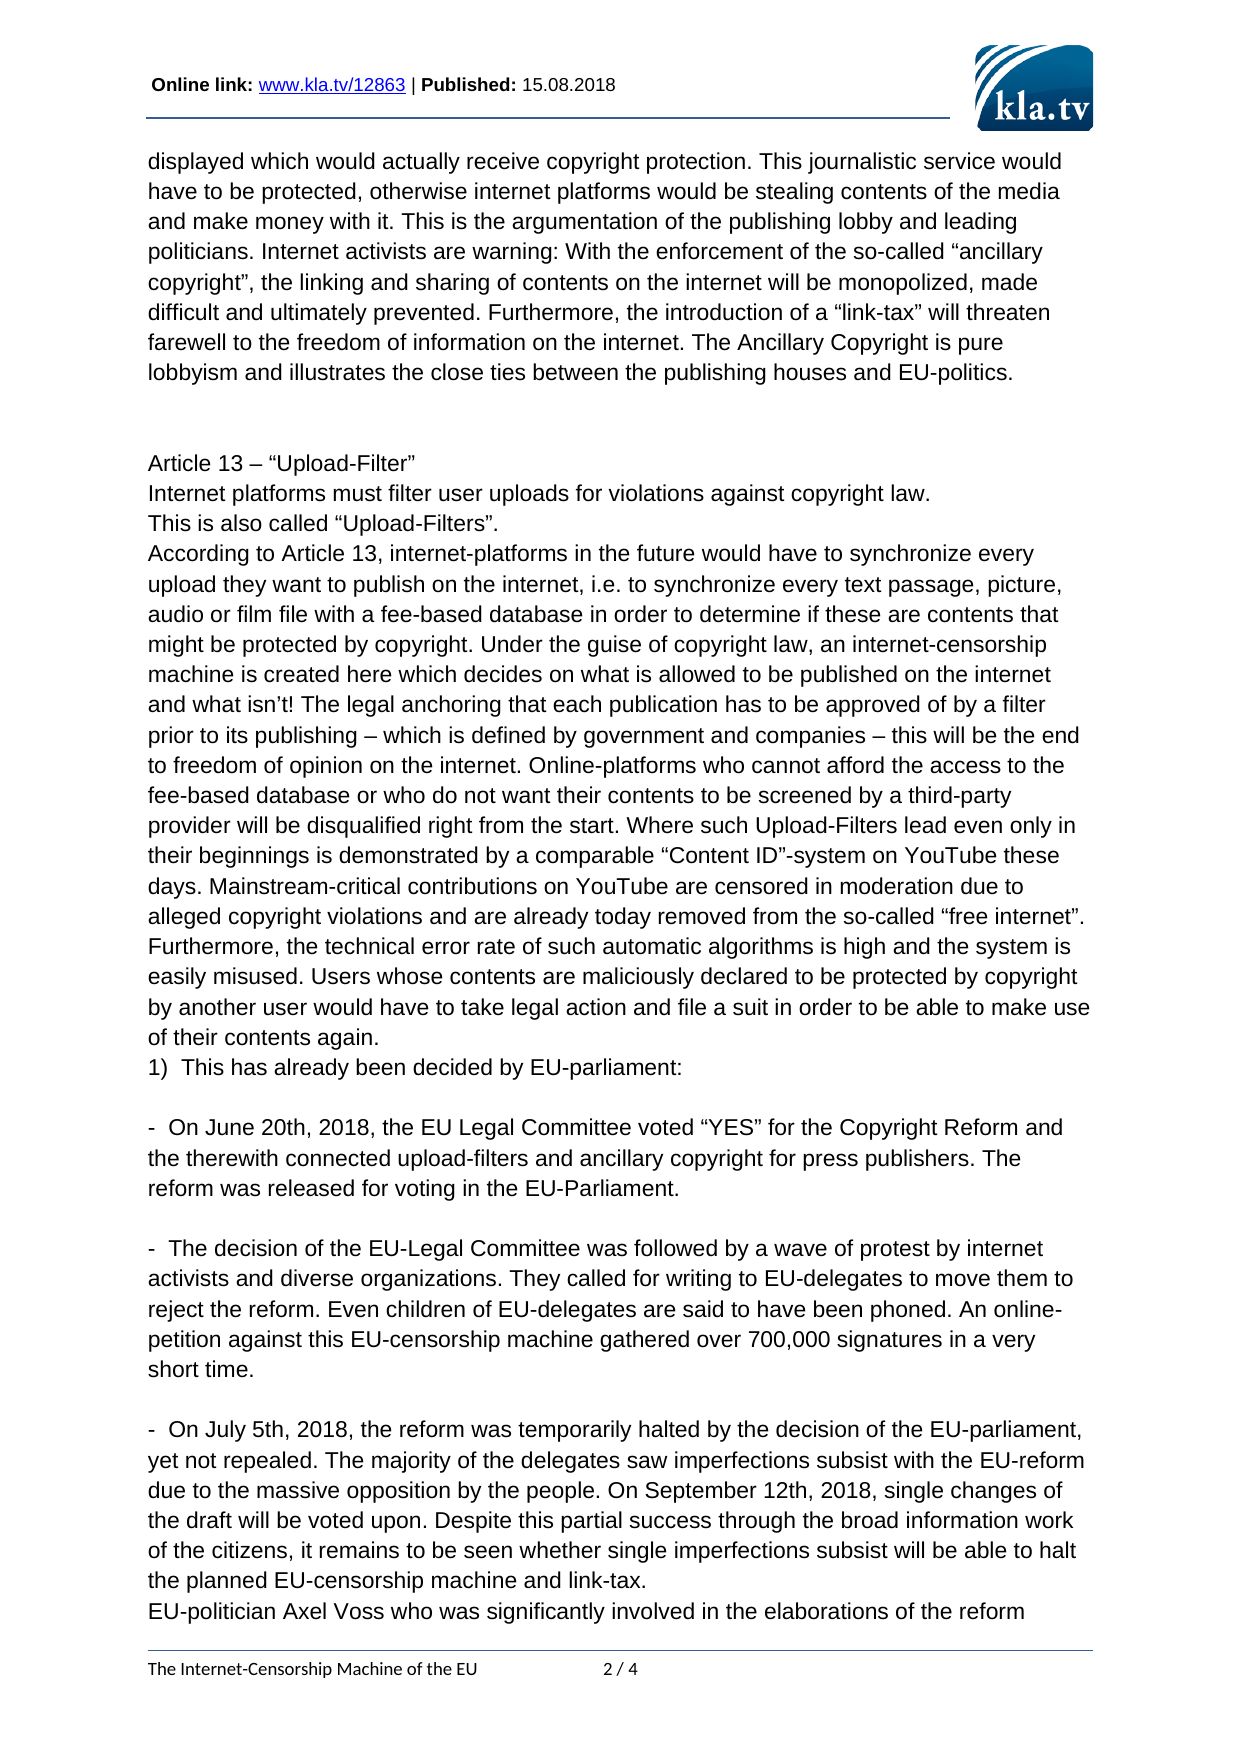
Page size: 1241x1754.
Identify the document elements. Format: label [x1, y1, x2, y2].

text [148, 148, 1093, 1624]
